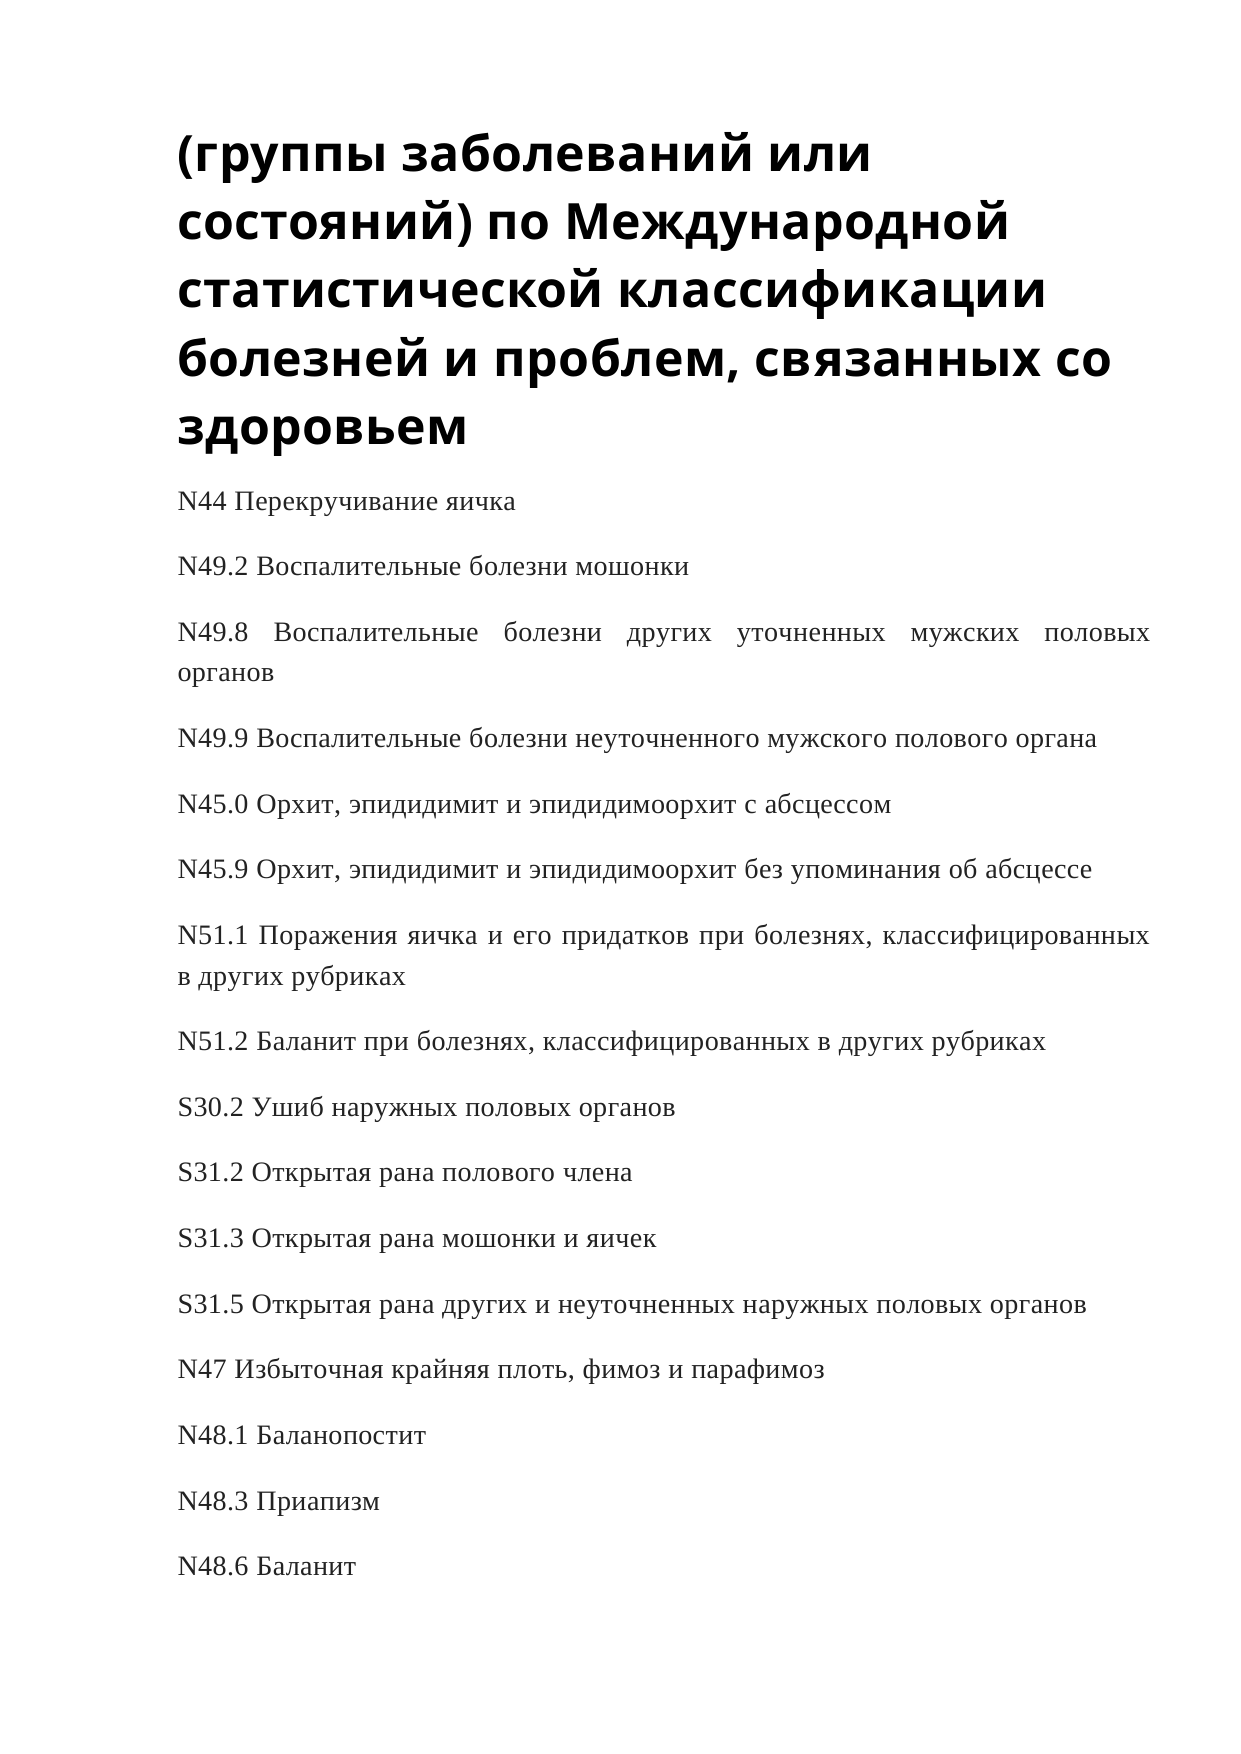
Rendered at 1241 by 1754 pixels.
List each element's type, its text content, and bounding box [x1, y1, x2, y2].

text N44 Перекручивание яичка [177, 475, 1152, 516]
text N51.1 Поражения яичка и его придатков при болезнях, классифицированных в других рубриках [177, 910, 1152, 991]
text N49.2 Воспалительные болезни мошонки [177, 541, 1152, 582]
text N48.3 Приапизм [177, 1475, 1152, 1516]
text N49.9 Воспалительные болезни неуточненного мужского полового органа [177, 713, 1152, 753]
text S31.5 Открытая рана других и неуточненных наружных половых органов [177, 1278, 1152, 1319]
text N48.6 Баланит [177, 1541, 1152, 1582]
text N51.2 Баланит при болезнях, классифицированных в других рубриках [177, 1016, 1152, 1057]
text N47 Избыточная крайняя плоть, фимоз и парафимоз [177, 1344, 1152, 1385]
text S31.3 Открытая рана мошонки и яичек [177, 1213, 1152, 1253]
text N49.8 Воспалительные болезни других уточненных мужских половых органов [177, 607, 1152, 688]
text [177, 118, 1152, 459]
text N45.9 Орхит, эпидидимит и эпидидимоорхит без упоминания об абсцессе [177, 844, 1152, 885]
text N48.1 Баланопостит [177, 1410, 1152, 1450]
text N45.0 Орхит, эпидидимит и эпидидимоорхит с абсцессом [177, 778, 1152, 819]
text S30.2 Ушиб наружных половых органов [177, 1082, 1152, 1122]
text S31.2 Открытая рана полового члена [177, 1147, 1152, 1188]
